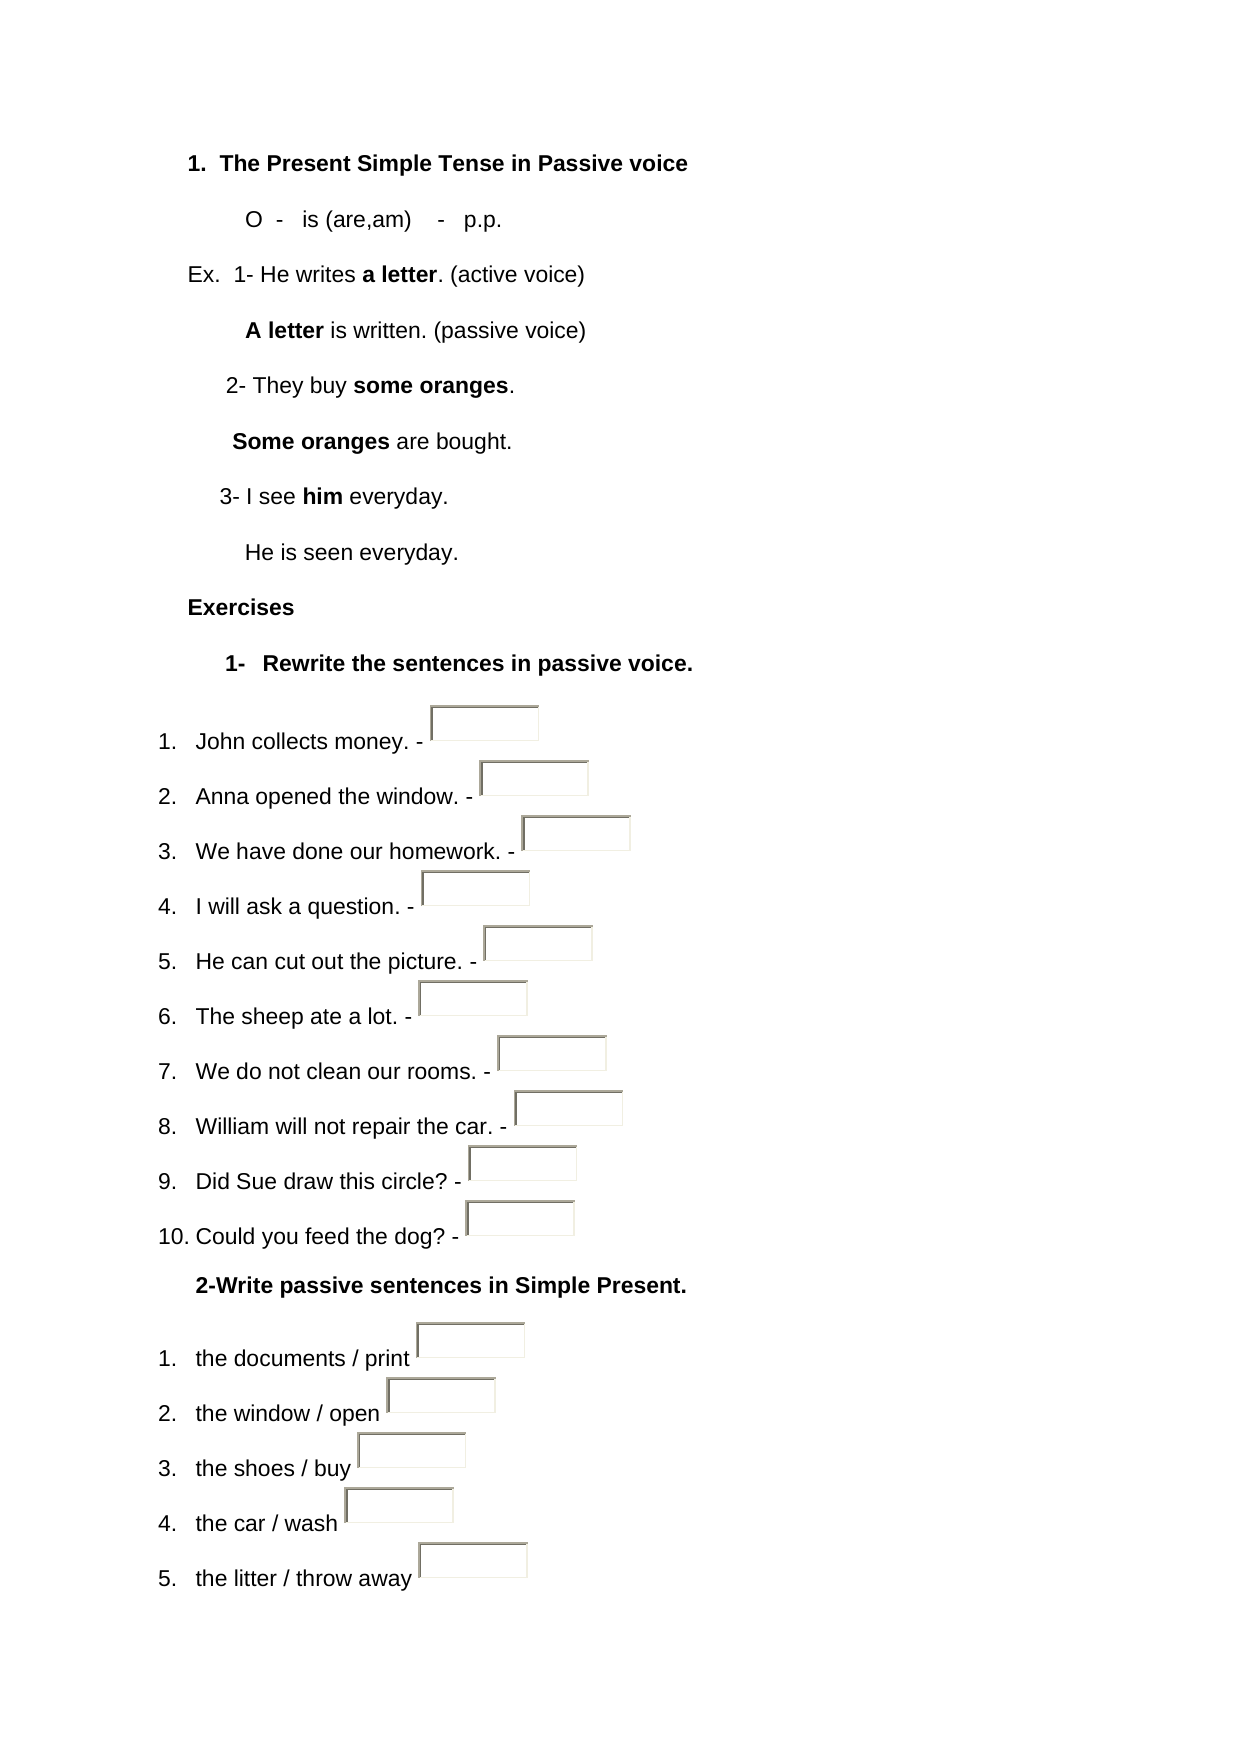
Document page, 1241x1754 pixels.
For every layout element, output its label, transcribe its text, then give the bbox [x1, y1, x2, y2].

list the window / open [158, 1377, 1053, 1426]
list the litter / throw away [158, 1542, 1053, 1591]
list the documents / print [158, 1322, 1053, 1371]
text 3- I see him everyday. [187, 483, 1053, 509]
list We have done our homework. - [158, 815, 1053, 864]
text A letter is written. (passive voice) [187, 317, 1053, 343]
text Exercises [187, 594, 1053, 621]
list the shoes / buy [158, 1432, 1053, 1481]
list I will ask a question. - [158, 870, 1053, 919]
text Ex. 1- He writes a letter. (active voice) [187, 261, 1053, 287]
list Rewrite the sentences in passive voice. [225, 650, 1053, 676]
list The sheep ate a lot. - [158, 980, 1053, 1029]
text O - is (are,am) - p.p. [187, 206, 1053, 232]
text 2-Write passive sentences in Simple Present. [195, 1272, 1053, 1299]
list He can cut out the picture. - [158, 925, 1053, 974]
list John collects money. - [158, 705, 1053, 754]
list We do not clean our rooms. - [158, 1035, 1053, 1084]
list Could you feed the dog? - [158, 1200, 1053, 1249]
list Anna opened the window. - [158, 760, 1053, 809]
text 1. The Present Simple Tense in Passive voice [187, 150, 1053, 176]
text He is seen everyday. [187, 539, 1053, 565]
list Did Sue draw this circle? - [158, 1145, 1053, 1194]
list the car / wash [158, 1487, 1053, 1536]
text 2- They buy some oranges. [187, 372, 1053, 398]
text Some oranges are bought. [187, 428, 1053, 454]
list William will not repair the car. - [158, 1090, 1053, 1139]
